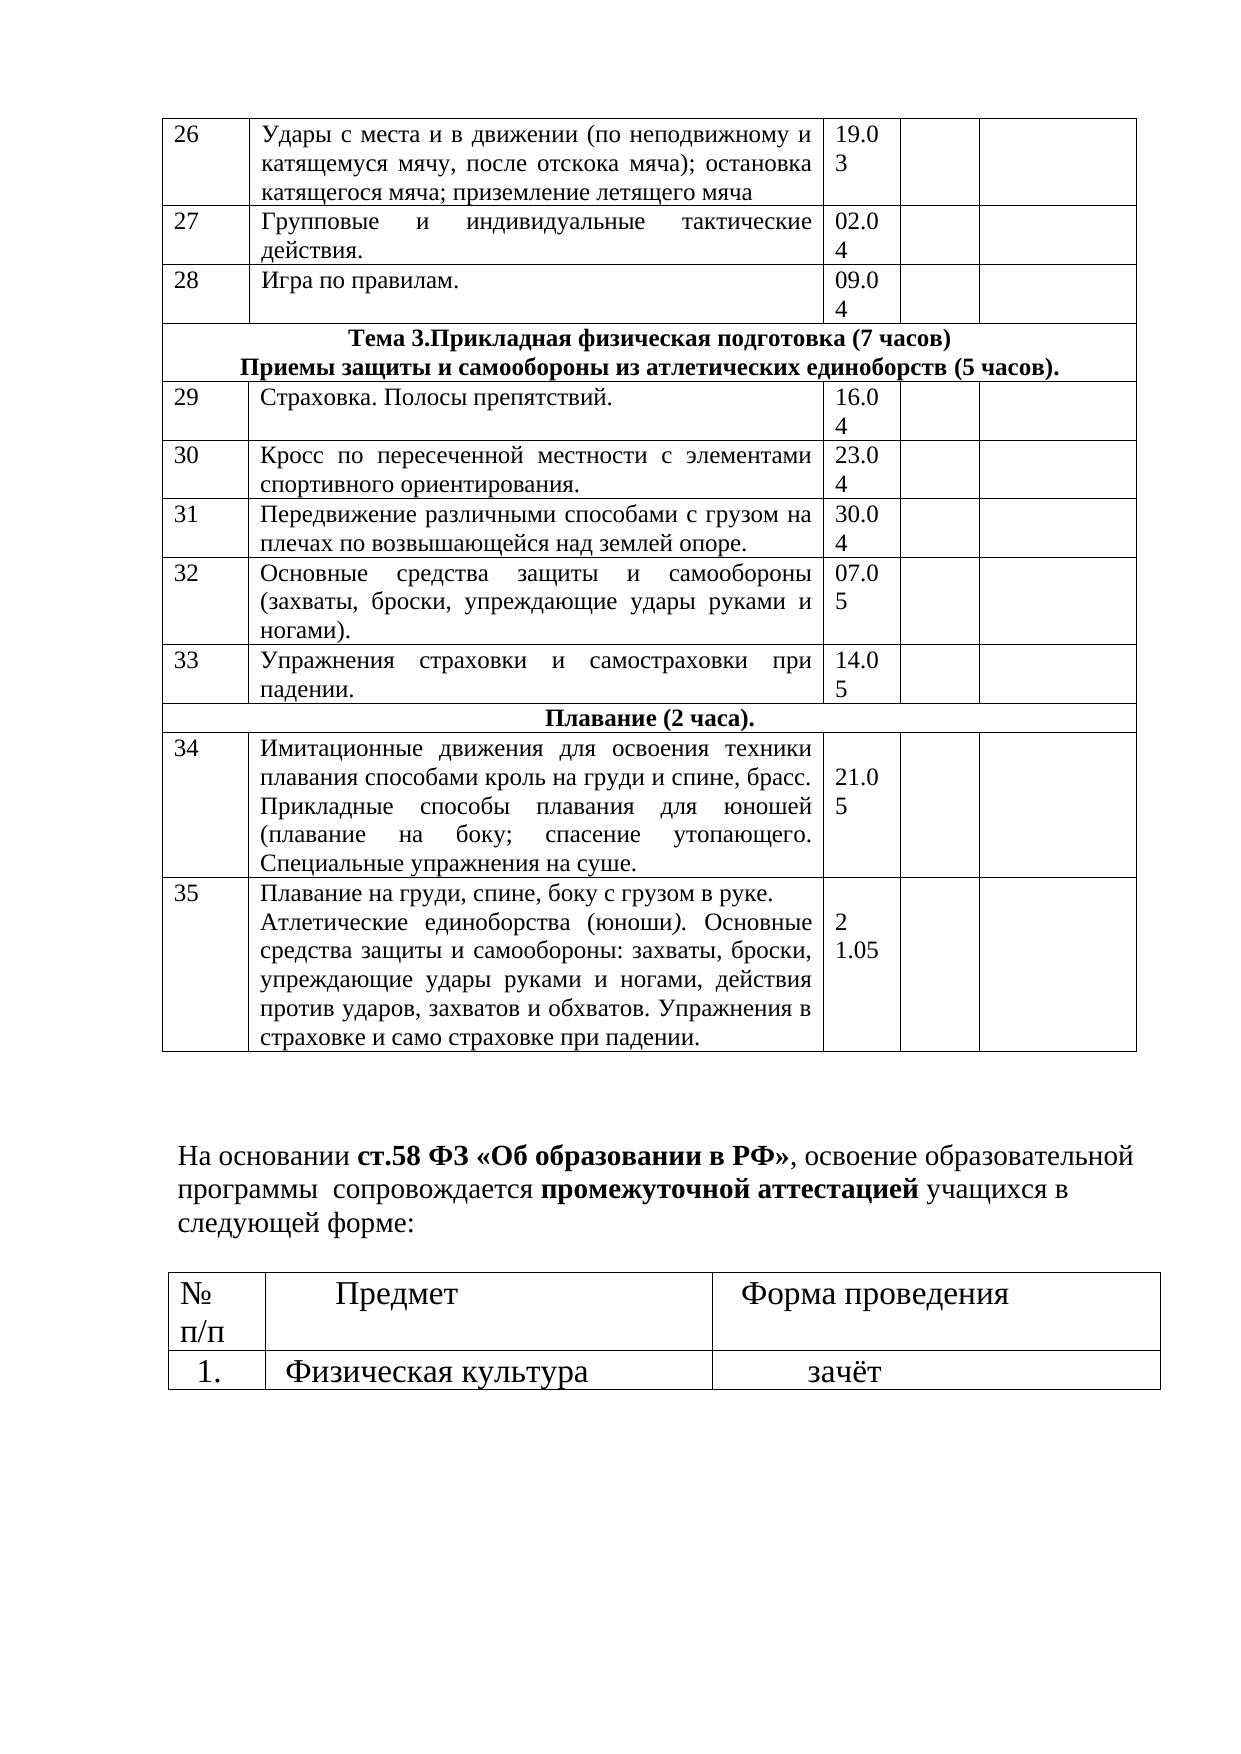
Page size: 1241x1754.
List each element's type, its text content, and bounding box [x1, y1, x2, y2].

table_cell зачёт [713, 1351, 1160, 1389]
table_cell [901, 206, 979, 264]
table_cell [901, 733, 979, 877]
table_cell [901, 878, 979, 1051]
table_cell 19.03 [824, 119, 900, 205]
table_cell [980, 441, 1136, 498]
table_cell [980, 733, 1136, 877]
text На основании ст.58 ФЗ «Об образовании в РФ», освоение образовательной программы сопровождается промежуточной аттестацией учащихся в следующей форме: [177, 1138, 1152, 1238]
table_cell Игра по правилам. [250, 265, 823, 322]
table_cell [901, 499, 979, 557]
table_cell 23.04 [824, 441, 900, 498]
table_cell 33 [163, 645, 248, 702]
table_cell Групповые и индивидуальные тактические действия. [250, 206, 823, 264]
table_cell 27 [163, 206, 249, 264]
table_cell [901, 441, 979, 498]
table_cell [980, 119, 1136, 205]
table_cell Плавание (2 часа). [163, 704, 1136, 732]
table_header № п/п [169, 1273, 265, 1350]
table_cell [980, 382, 1136, 439]
table_cell 32 [163, 558, 248, 644]
table_cell 21.05 [824, 733, 900, 877]
table_cell 16.04 [824, 382, 900, 439]
table_cell [980, 206, 1136, 264]
table_cell 30.04 [824, 499, 900, 557]
table_cell Передвижение различными способами с грузом на плечах по возвышающейся над землей опоре. [249, 499, 823, 557]
table_cell [901, 119, 979, 205]
table_cell 02.04 [824, 206, 900, 264]
table_cell Страховка. Полосы препятствий. [249, 382, 823, 439]
table_cell 09.04 [824, 265, 900, 322]
table_cell Имитационные движения для освоения техники плавания способами кроль на груди и спине, брасс. Прикладные способы плавания для юношей (плавание на боку; спасение утопающего. Специальные упражнения на суше. [249, 733, 823, 877]
table_cell 26 [163, 119, 249, 205]
table_cell 28 [163, 265, 249, 322]
table_cell 1. [169, 1351, 265, 1389]
table_cell [980, 265, 1136, 322]
table_cell 31 [163, 499, 248, 557]
table_cell [980, 499, 1136, 557]
table_cell 29 [163, 382, 248, 439]
table_cell [980, 558, 1136, 644]
table_cell Основные средства защиты и самообороны (захваты, броски, упреждающие удары руками и ногами). [249, 558, 823, 644]
table_cell 14.05 [824, 645, 900, 702]
table_cell Физическая культура [266, 1351, 712, 1389]
table_cell 34 [163, 733, 248, 877]
table_cell [901, 558, 979, 644]
table_cell [901, 645, 979, 702]
table_cell 30 [163, 441, 248, 498]
table_cell [901, 382, 979, 439]
table_cell Плавание на груди, спине, боку с грузом в руке. Атлетические единоборства (юноши). Основные средства защиты и самообороны: захваты, броски, упреждающие удары руками и ногами, действия против ударов, захватов и обхватов. Упражнения в страховке и само страховке при падении. [249, 878, 823, 1051]
table_cell Удары с места и в движении (по неподвижному и катящемуся мячу, после отскока мяча); остановка катящегося мяча; приземление летящего мяча [250, 119, 823, 205]
table_header Предмет [266, 1273, 712, 1350]
table_cell Упражнения страховки и самостраховки при падении. [249, 645, 823, 702]
table_cell 35 [163, 878, 248, 1051]
table_cell Тема 3.Прикладная физическая подготовка (7 часов) Приемы защиты и самообороны из атлетических единоборств (5 часов). [163, 324, 1136, 381]
table_cell 07.05 [824, 558, 900, 644]
table_cell [980, 878, 1136, 1051]
table_header Форма проведения [713, 1273, 1160, 1350]
table_cell [901, 265, 979, 322]
table_cell [980, 645, 1136, 702]
table_cell 21.05 [824, 878, 900, 1051]
table_cell Кросс по пересеченной местности с элементами спортивного ориентирования. [249, 441, 823, 498]
